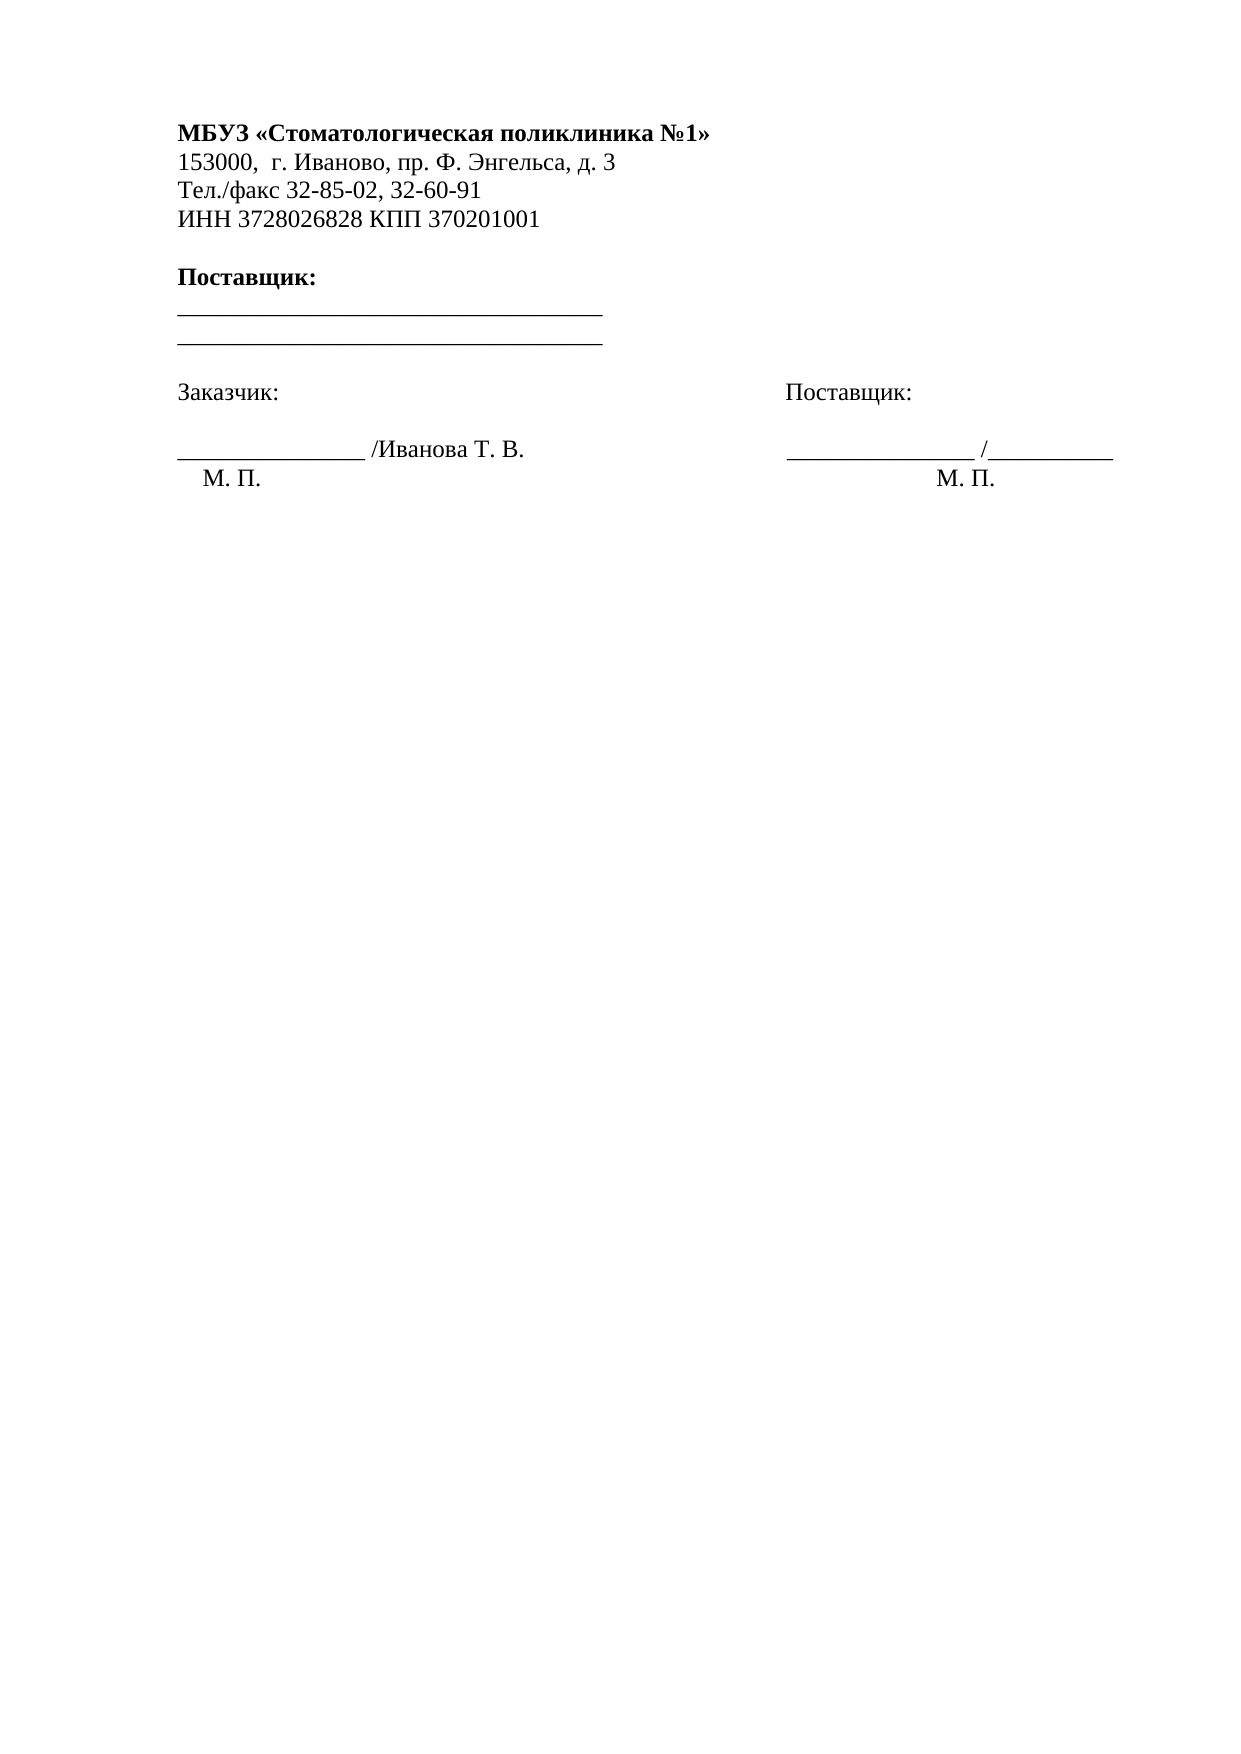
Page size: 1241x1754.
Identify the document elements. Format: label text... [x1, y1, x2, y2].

text 153000, г. Иваново, пр. Ф. Энгельса, д. 3 [177, 147, 1152, 176]
text _______________ /Иванова Т. В. _______________ /__________ [177, 434, 1152, 463]
text ИНН 3728026828 КПП 370201001 [177, 204, 1152, 233]
text Тел./факс 32-85-02, 32-60-91 [177, 176, 1152, 204]
text Заказчик: Поставщик: [177, 377, 1152, 406]
text МБУЗ «Стоматологическая поликлиника №1» [177, 118, 1152, 147]
text М. П. М. П. [177, 463, 1152, 492]
text __________________________________ [177, 291, 1152, 319]
text __________________________________ [177, 319, 1152, 348]
text Поставщик: [177, 262, 1152, 291]
